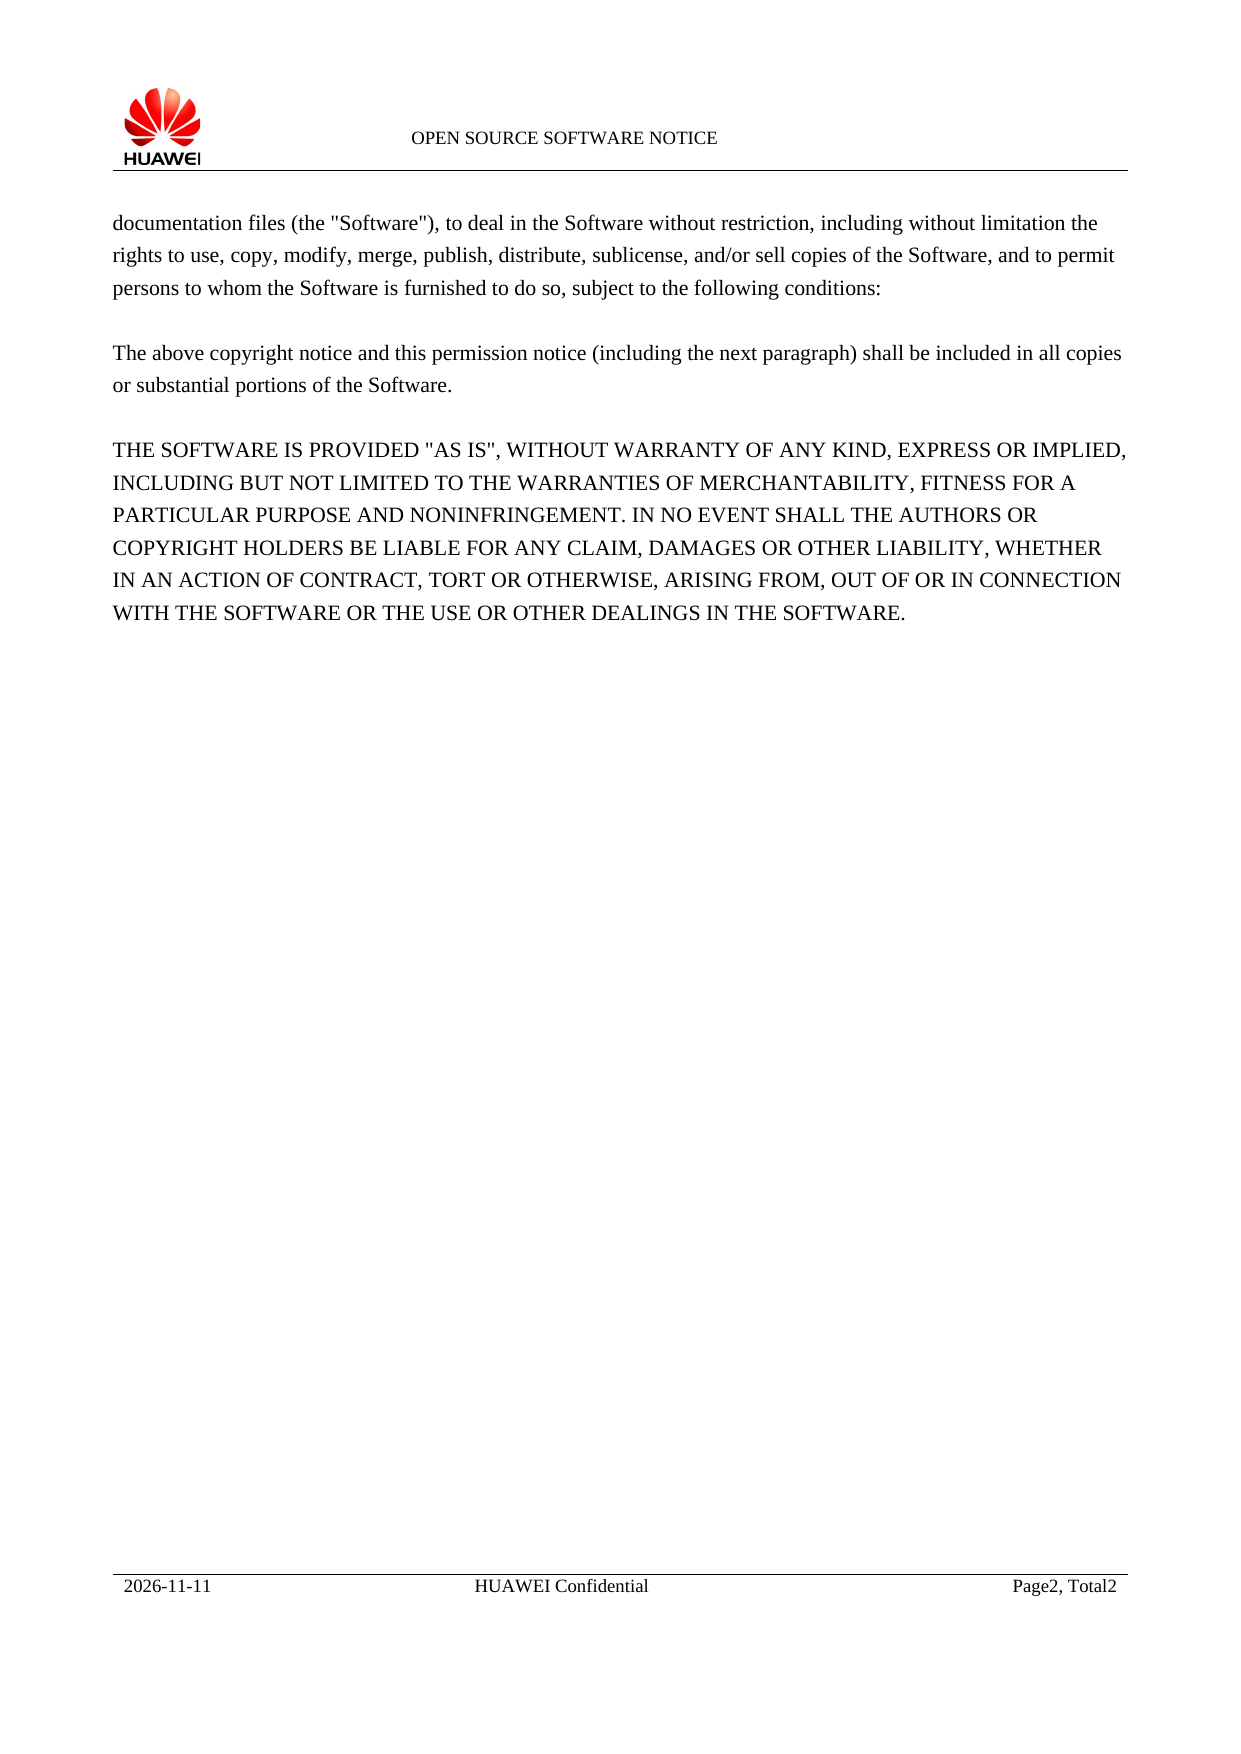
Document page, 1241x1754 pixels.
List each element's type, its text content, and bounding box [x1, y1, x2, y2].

picture [124, 88, 201, 165]
